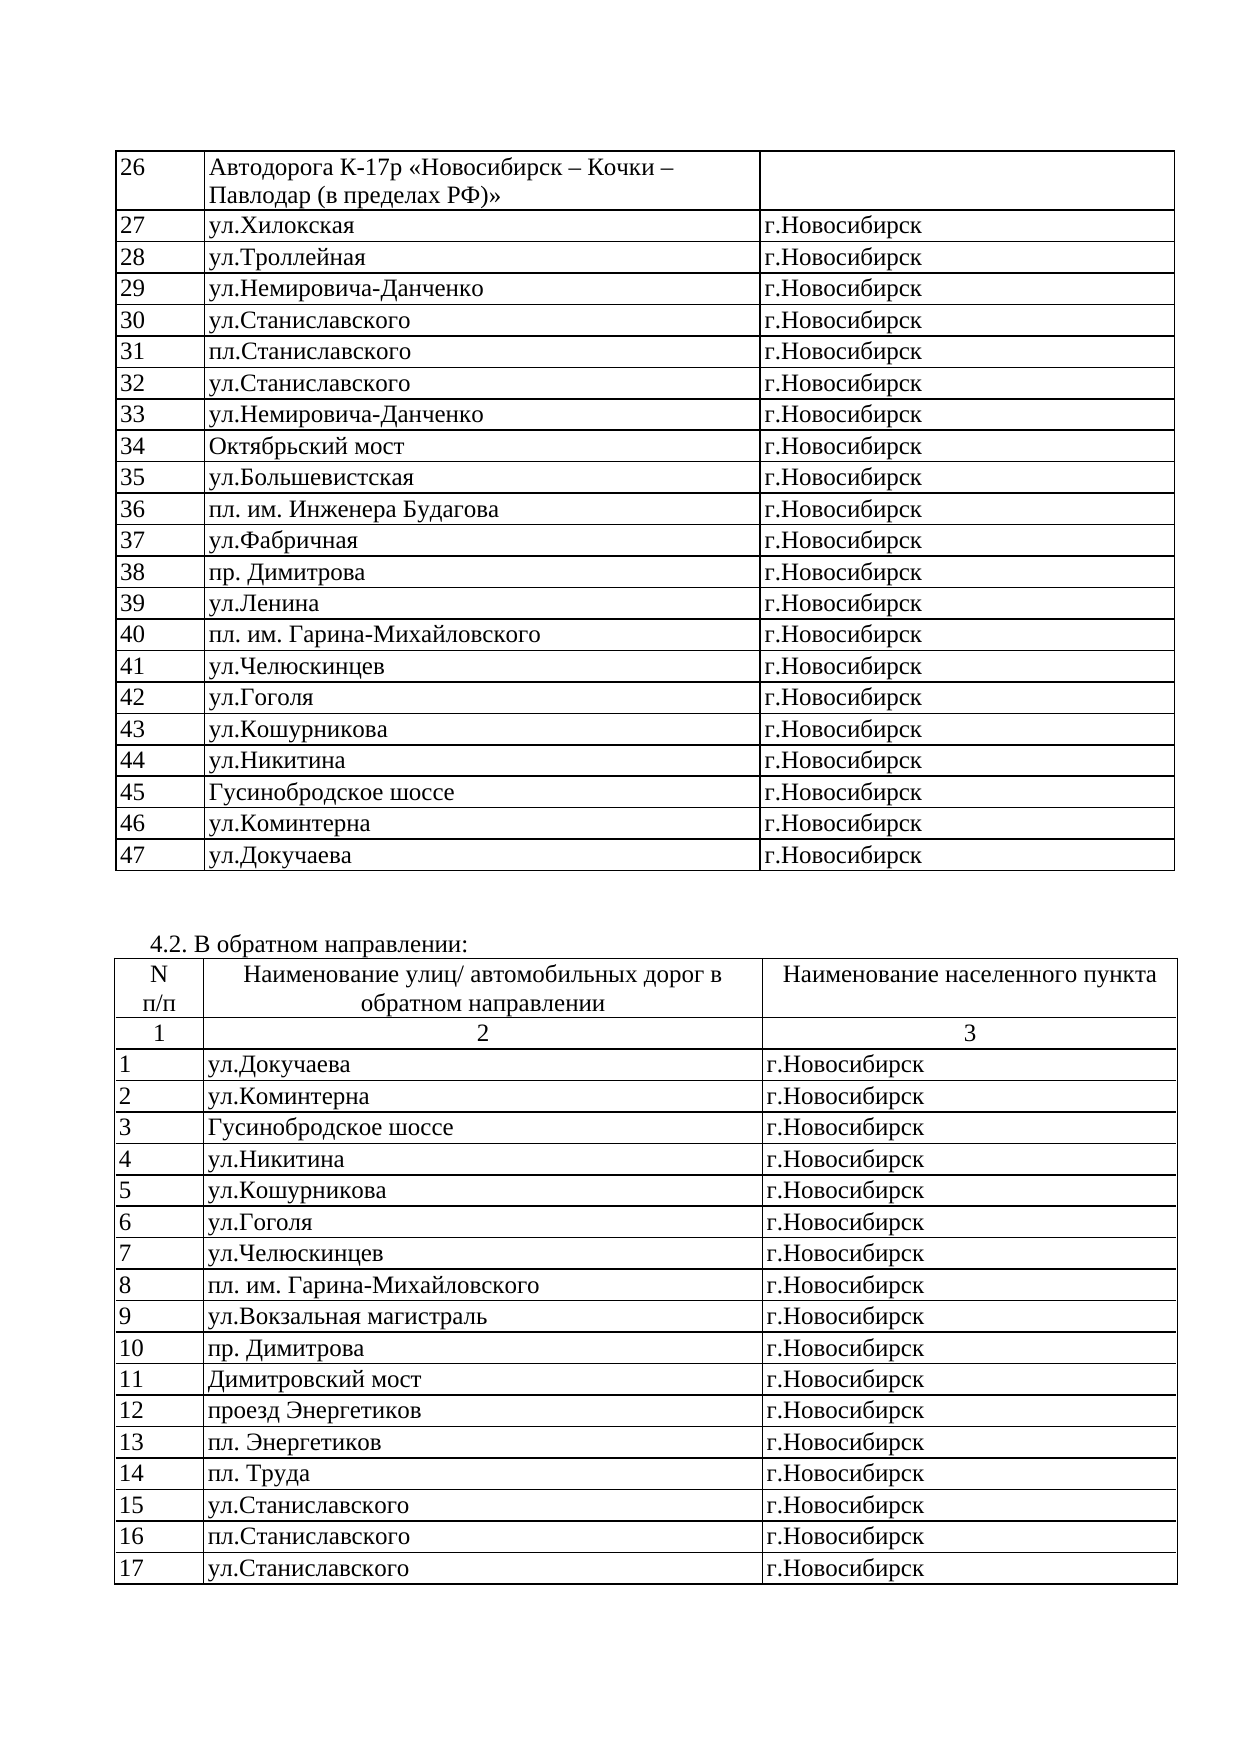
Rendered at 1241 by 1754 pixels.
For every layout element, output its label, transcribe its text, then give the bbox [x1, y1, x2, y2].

table_cell ул.Никитина [205, 746, 759, 775]
table_cell пл. им. Гарина-Михайловского [205, 620, 759, 649]
table_cell 16 [115, 1521, 203, 1551]
table_cell 27 [117, 211, 204, 241]
table_cell 38 [117, 557, 204, 587]
table_cell г.Новосибирск [761, 683, 1174, 712]
table_cell 33 [117, 400, 204, 429]
table_cell 3 [115, 1112, 203, 1142]
table_cell ул.Вокзальная магистраль [204, 1301, 762, 1331]
table_cell пл.Станиславского [204, 1522, 762, 1551]
table_cell г.Новосибирск [761, 808, 1174, 838]
table_cell г.Новосибирск [761, 714, 1174, 744]
table_cell Гусинобродское шоссе [205, 777, 759, 807]
table_cell 10 [115, 1332, 203, 1363]
table_cell г.Новосибирск [763, 1363, 1177, 1394]
table_cell г.Новосибирск [763, 1205, 1177, 1237]
table_cell ул.Станиславского [204, 1490, 762, 1520]
table_cell ул.Челюскинцев [205, 651, 759, 681]
table_cell г.Новосибирск [761, 557, 1174, 587]
table_cell г.Новосибирск [763, 1237, 1177, 1268]
text 4.2. В обратном направлении: [150, 929, 1090, 957]
table_cell Димитровский мост [204, 1364, 762, 1394]
table_cell 31 [117, 337, 204, 366]
table_cell г.Новосибирск [761, 620, 1174, 649]
table_cell 15 [115, 1490, 203, 1520]
table_cell ул.Коминтерна [205, 808, 759, 838]
table_cell г.Новосибирск [763, 1394, 1177, 1426]
table_cell 37 [117, 525, 204, 555]
table_cell ул.Хилокская [205, 211, 759, 241]
table_cell 14 [115, 1458, 203, 1488]
table_cell 26 [117, 152, 204, 209]
table_cell г.Новосибирск [761, 337, 1174, 366]
table_cell 2 [204, 1018, 762, 1048]
table_cell 30 [117, 305, 204, 335]
table_cell г.Новосибирск [761, 211, 1174, 241]
table_cell пл. им. Гарина-Михайловского [204, 1270, 762, 1300]
table_cell [761, 152, 1174, 209]
table_cell г.Новосибирск [763, 1300, 1177, 1331]
table_cell г.Новосибирск [761, 462, 1174, 492]
table_cell Октябрьский мост [205, 431, 759, 461]
table_cell г.Новосибирск [761, 368, 1174, 398]
table_cell 39 [117, 588, 204, 618]
table_cell ул.Станиславского [205, 368, 759, 398]
table_cell 8 [115, 1269, 203, 1300]
table_cell 4 [115, 1144, 203, 1174]
table_cell 32 [117, 368, 204, 398]
table_cell 6 [115, 1206, 203, 1237]
table_cell ул.Коминтерна [204, 1081, 762, 1111]
table_cell ул.Большевистская [205, 462, 759, 492]
table_cell ул.Гоголя [205, 683, 759, 712]
table_cell г.Новосибирск [763, 1551, 1177, 1583]
table_cell г.Новосибирск [763, 1174, 1177, 1205]
table_cell 13 [115, 1427, 203, 1457]
table_cell г.Новосибирск [763, 1143, 1177, 1174]
table_cell пл.Станиславского [205, 337, 759, 366]
table_cell Гусинобродское шоссе [204, 1113, 762, 1142]
table_cell пл. Энергетиков [204, 1427, 762, 1457]
table_cell пр. Димитрова [204, 1333, 762, 1363]
table_cell 35 [117, 462, 204, 492]
table_cell 47 [117, 840, 204, 870]
table_cell г.Новосибирск [761, 746, 1174, 775]
table_cell 11 [115, 1364, 203, 1394]
table_cell 3 [763, 1017, 1177, 1048]
table_cell г.Новосибирск [761, 274, 1174, 303]
table_cell 28 [117, 242, 204, 272]
table_cell г.Новосибирск [763, 1080, 1177, 1111]
table_cell пл. им. Инженера Будагова [205, 494, 759, 524]
table_cell 17 [115, 1553, 203, 1583]
table_cell г.Новосибирск [763, 1268, 1177, 1300]
table_cell г.Новосибирск [761, 588, 1174, 618]
table_cell 2 [115, 1081, 203, 1111]
table_cell 36 [117, 494, 204, 524]
table_cell г.Новосибирск [763, 1048, 1177, 1079]
table_cell ул.Ленина [205, 588, 759, 618]
table_cell пр. Димитрова [205, 557, 759, 587]
table_cell 42 [117, 683, 204, 712]
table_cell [205, 152, 759, 209]
table_cell 1 [115, 1049, 203, 1079]
table_cell ул.Фабричная [205, 525, 759, 555]
table_cell г.Новосибирск [761, 777, 1174, 807]
table_header Наименование улиц/ автомобильных дорог в обратном направлении [204, 959, 762, 1017]
table_cell ул.Челюскинцев [204, 1238, 762, 1268]
table_cell ул.Немировича-Данченко [205, 400, 759, 429]
table_cell г.Новосибирск [761, 494, 1174, 524]
table_cell ул.Станиславского [204, 1553, 762, 1583]
table_cell г.Новосибирск [763, 1520, 1177, 1551]
table_cell ул.Кошурникова [204, 1176, 762, 1205]
table_cell 7 [115, 1238, 203, 1268]
table_cell г.Новосибирск [761, 400, 1174, 429]
table_cell г.Новосибирск [761, 305, 1174, 335]
table_cell г.Новосибирск [763, 1331, 1177, 1363]
table_cell ул.Кошурникова [205, 714, 759, 744]
table_cell г.Новосибирск [761, 242, 1174, 272]
table_cell г.Новосибирск [763, 1457, 1177, 1488]
table_cell 44 [117, 746, 204, 775]
table_cell 12 [115, 1395, 203, 1426]
table_cell 34 [117, 431, 204, 461]
table_cell 40 [117, 620, 204, 649]
table_cell 43 [117, 714, 204, 744]
table_header Наименование населенного пункта [763, 959, 1177, 1017]
table_cell г.Новосибирск [763, 1489, 1177, 1520]
table_cell ул.Троллейная [205, 242, 759, 272]
table_cell ул.Гоголя [204, 1207, 762, 1237]
table_cell 5 [115, 1175, 203, 1205]
table_cell г.Новосибирск [763, 1111, 1177, 1142]
table_cell 45 [117, 777, 204, 807]
table_cell ул.Немировича-Данченко [205, 274, 759, 303]
table_cell г.Новосибирск [761, 525, 1174, 555]
table_cell 46 [117, 808, 204, 838]
table_cell ул.Докучаева [204, 1050, 762, 1079]
table_cell 1 [115, 1018, 203, 1048]
table_cell г.Новосибирск [761, 840, 1174, 870]
table_cell 41 [117, 651, 204, 681]
table_cell 29 [117, 274, 204, 303]
table_cell г.Новосибирск [763, 1426, 1177, 1457]
table_cell 9 [115, 1301, 203, 1331]
table_cell ул.Никитина [204, 1144, 762, 1174]
table_cell ул.Докучаева [205, 840, 759, 870]
table_cell пл. Труда [204, 1459, 762, 1488]
table_cell г.Новосибирск [761, 651, 1174, 681]
table_cell ул.Станиславского [205, 305, 759, 335]
table_cell г.Новосибирск [761, 431, 1174, 461]
table_cell проезд Энергетиков [204, 1396, 762, 1426]
table_header N п/п [115, 959, 203, 1017]
